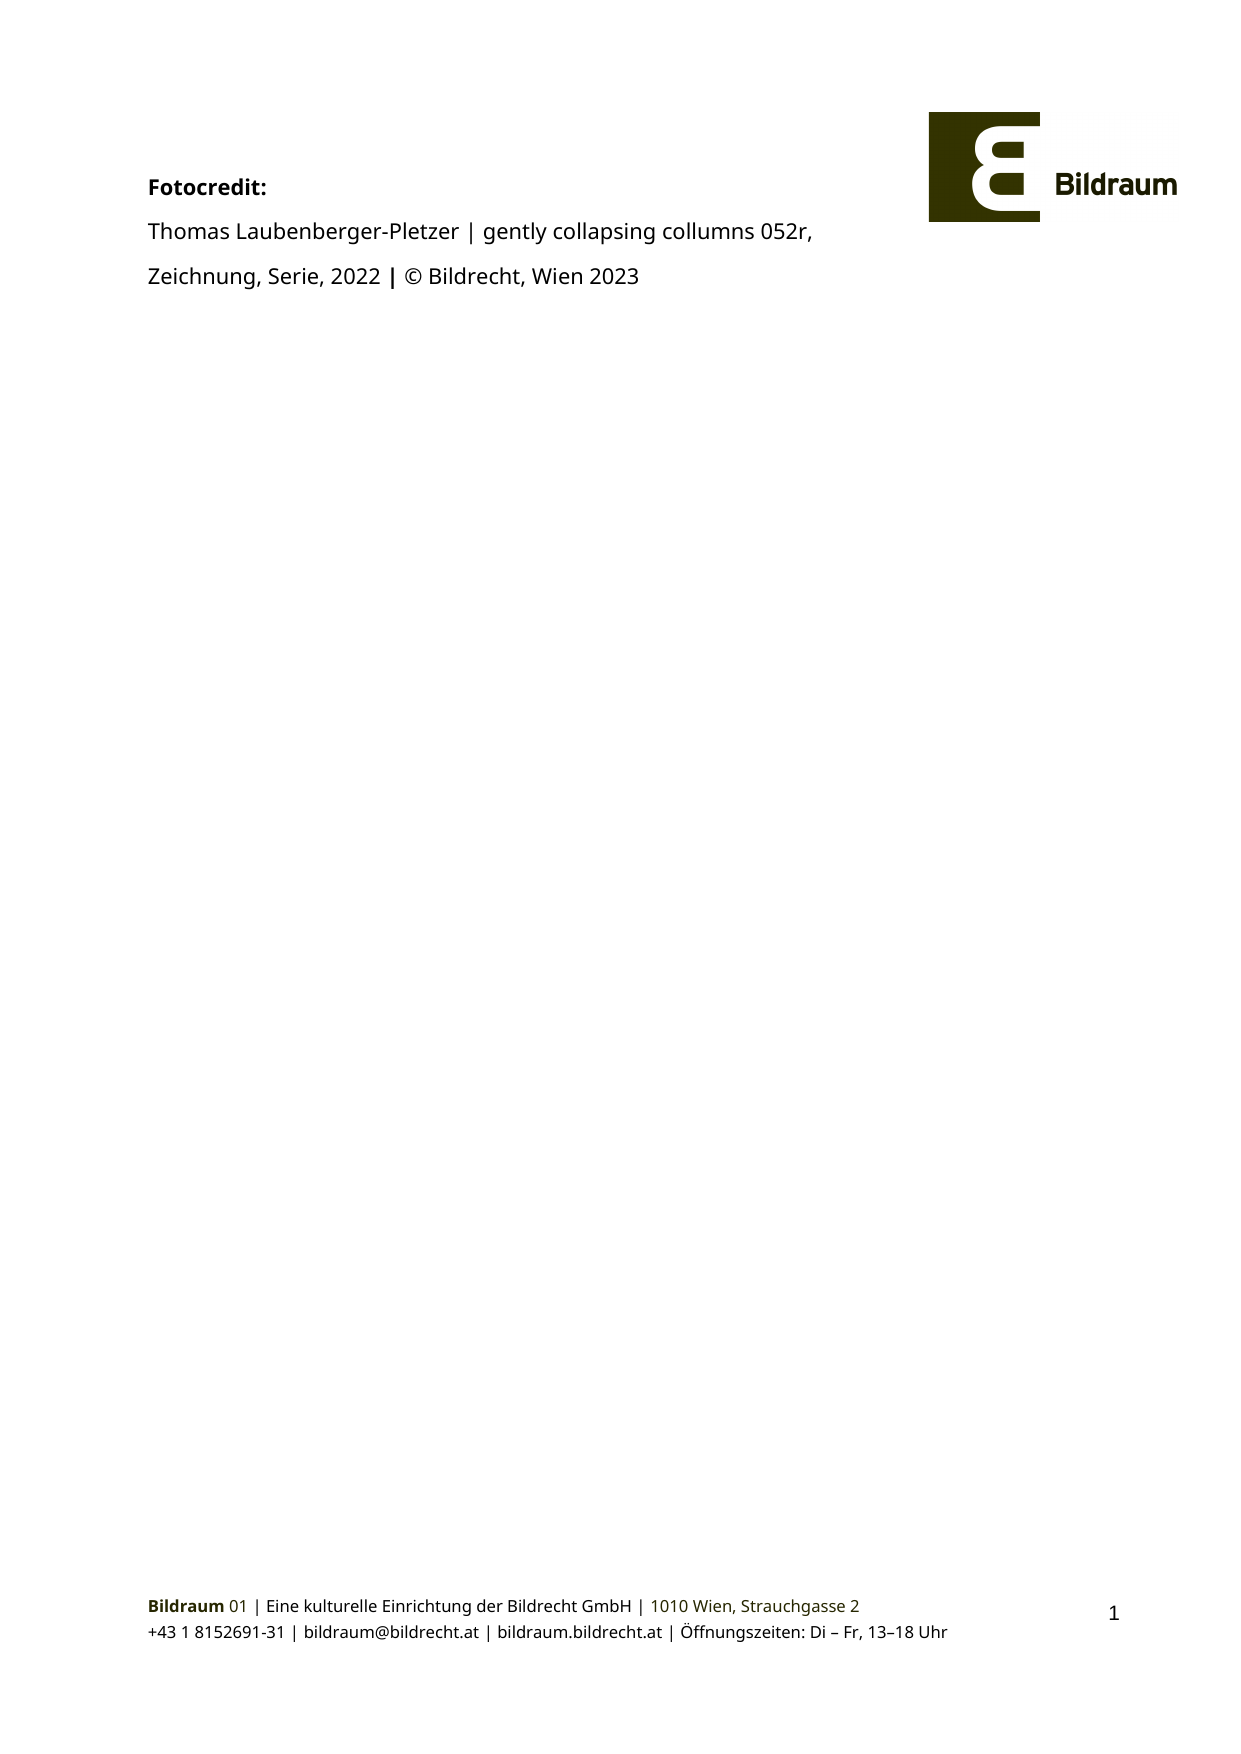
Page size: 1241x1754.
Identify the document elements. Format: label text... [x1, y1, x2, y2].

text Fotocredit: Thomas Laubenberger-Pletzer | gently collapsing collumns 052r, Zeichnung, Serie, 2022 | © Bildrecht, Wien 2023 [148, 171, 1093, 291]
picture [928, 112, 1179, 222]
